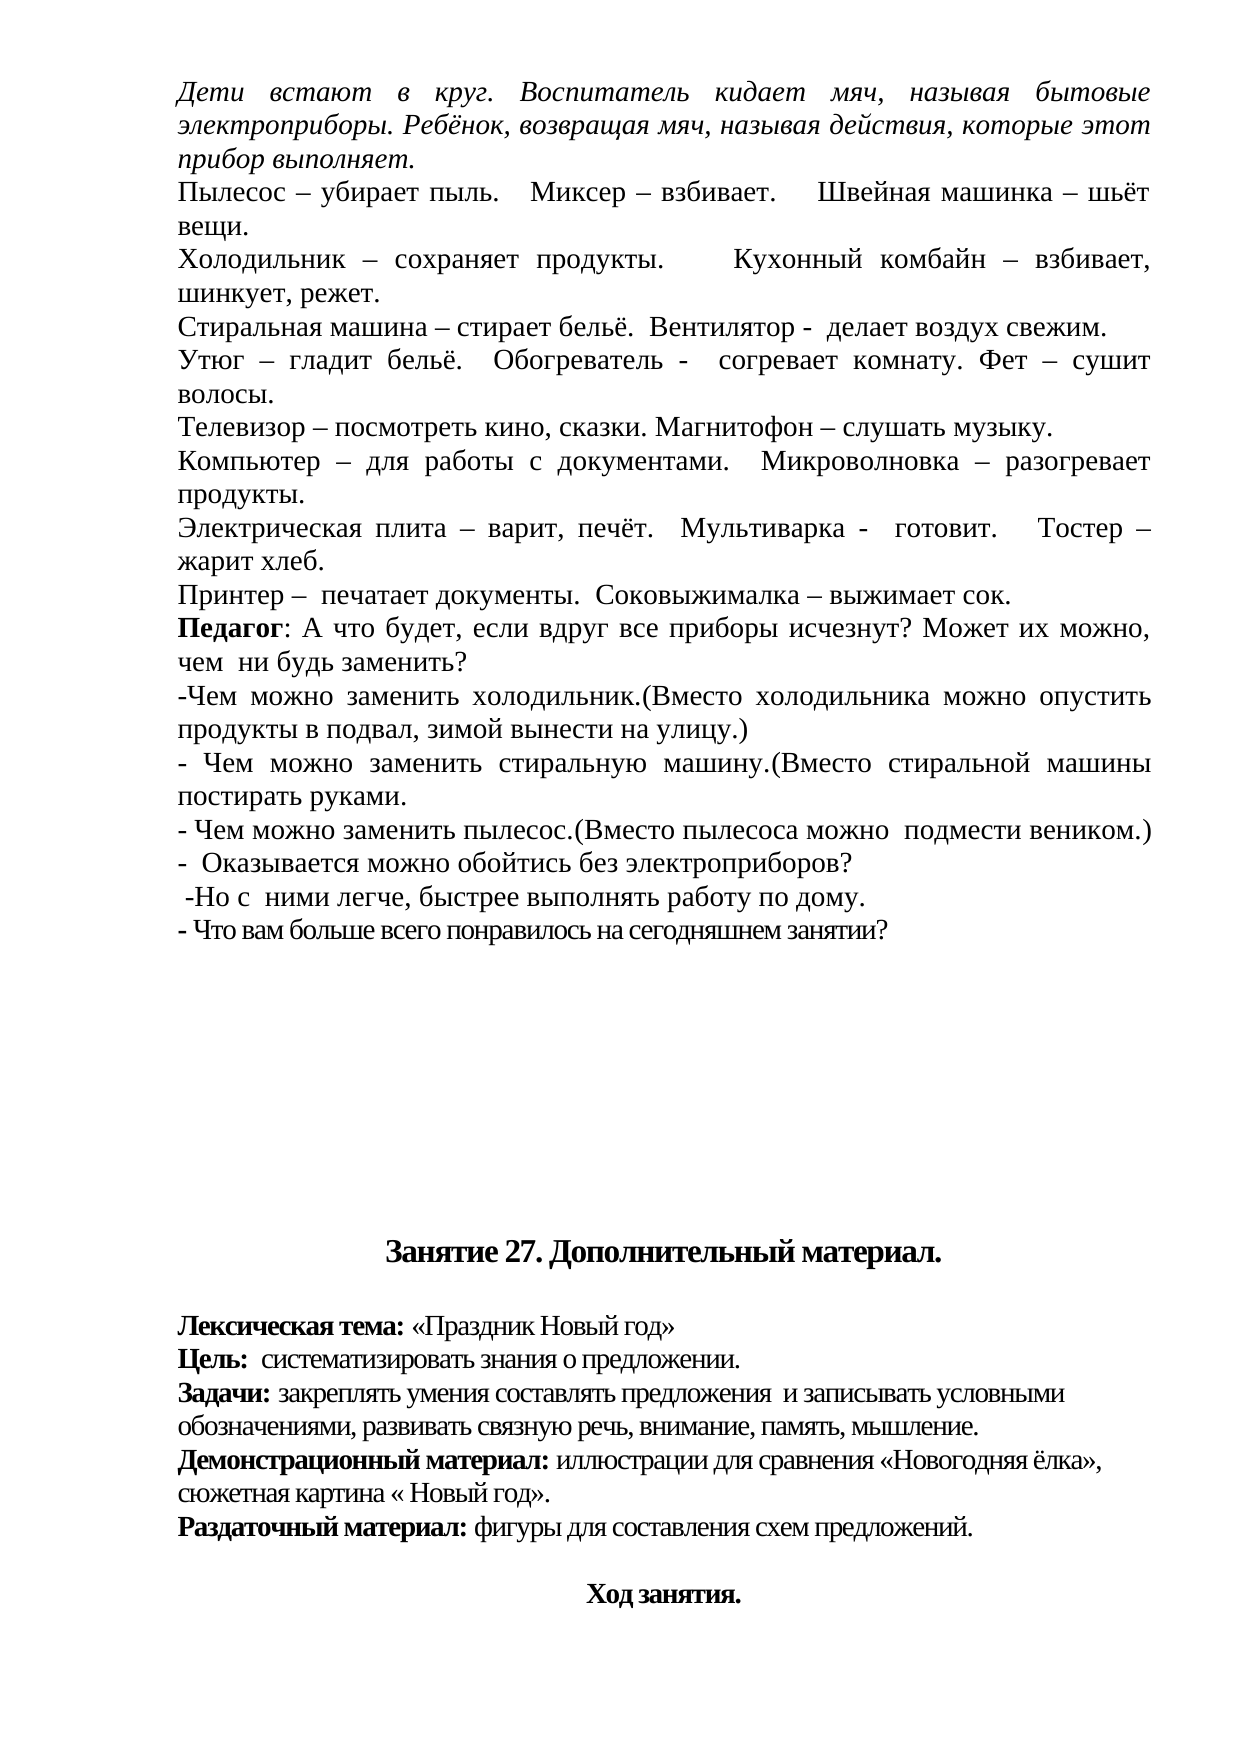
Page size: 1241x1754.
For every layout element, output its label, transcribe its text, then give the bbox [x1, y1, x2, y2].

text - Чем можно заменить стиральную машину.(Вместо стиральной машины постирать руками. [177, 745, 1152, 812]
text Задачи: закреплять умения составлять предложения и записывать условными обозначениями, развивать связную речь, внимание, память, мышление. [177, 1375, 1152, 1442]
text Холодильник – сохраняет продукты. Кухонный комбайн – взбивает, шинкует, режет. [177, 242, 1152, 309]
text Демонстрационный материал: иллюстрации для сравнения «Новогодняя ёлка», сюжетная картина « Новый год». [177, 1442, 1152, 1509]
text Занятие 27. Дополнительный материал. [177, 1231, 1152, 1269]
text Педагог: А что будет, если вдруг все приборы исчезнут? Может их можно, чем ни будь заменить? [177, 611, 1152, 678]
text Утюг – гладит бельё. Обогреватель - согревает комнату. Фет – сушит волосы. [177, 342, 1152, 409]
text Цель: систематизировать знания о предложении. [177, 1341, 1152, 1375]
text Пылесос – убирает пыль. Миксер – взбивает. Швейная машинка – шьёт вещи. [177, 174, 1152, 242]
text Компьютер – для работы с документами. Микроволновка – разогревает продукты. [177, 443, 1152, 510]
text Лексическая тема: «Праздник Новый год» [177, 1308, 1152, 1341]
text Телевизор – посмотреть кино, сказки. Магнитофон – слушать музыку. [177, 409, 1152, 443]
text Дети встают в круг. Воспитатель кидает мяч, называя бытовые электроприборы. Ребёнок, возвращая мяч, называя действия, которые этот прибор выполняет. [177, 74, 1152, 174]
text Электрическая плита – варит, печёт. Мультиварка - готовит. Тостер – жарит хлеб. [177, 510, 1152, 577]
text -Чем можно заменить холодильник.(Вместо холодильника можно опустить продукты в подвал, зимой вынести на улицу.) [177, 678, 1152, 745]
text - Что вам больше всего понравилось на сегодняшнем занятии? [177, 912, 1152, 946]
text Раздаточный материал: фигуры для составления схем предложений. [177, 1509, 1152, 1542]
text Стиральная машина – стирает бельё. Вентилятор - делает воздух свежим. [177, 309, 1152, 342]
text - Чем можно заменить пылесос.(Вместо пылесоса можно подмести веником.) - Оказывается можно обойтись без электроприборов? [177, 812, 1152, 879]
text Принтер – печатает документы. Соковыжималка – выжимает сок. [177, 577, 1152, 611]
text Ход занятия. [177, 1576, 1152, 1609]
text -Но с ними легче, быстрее выполнять работу по дому. [177, 879, 1152, 912]
